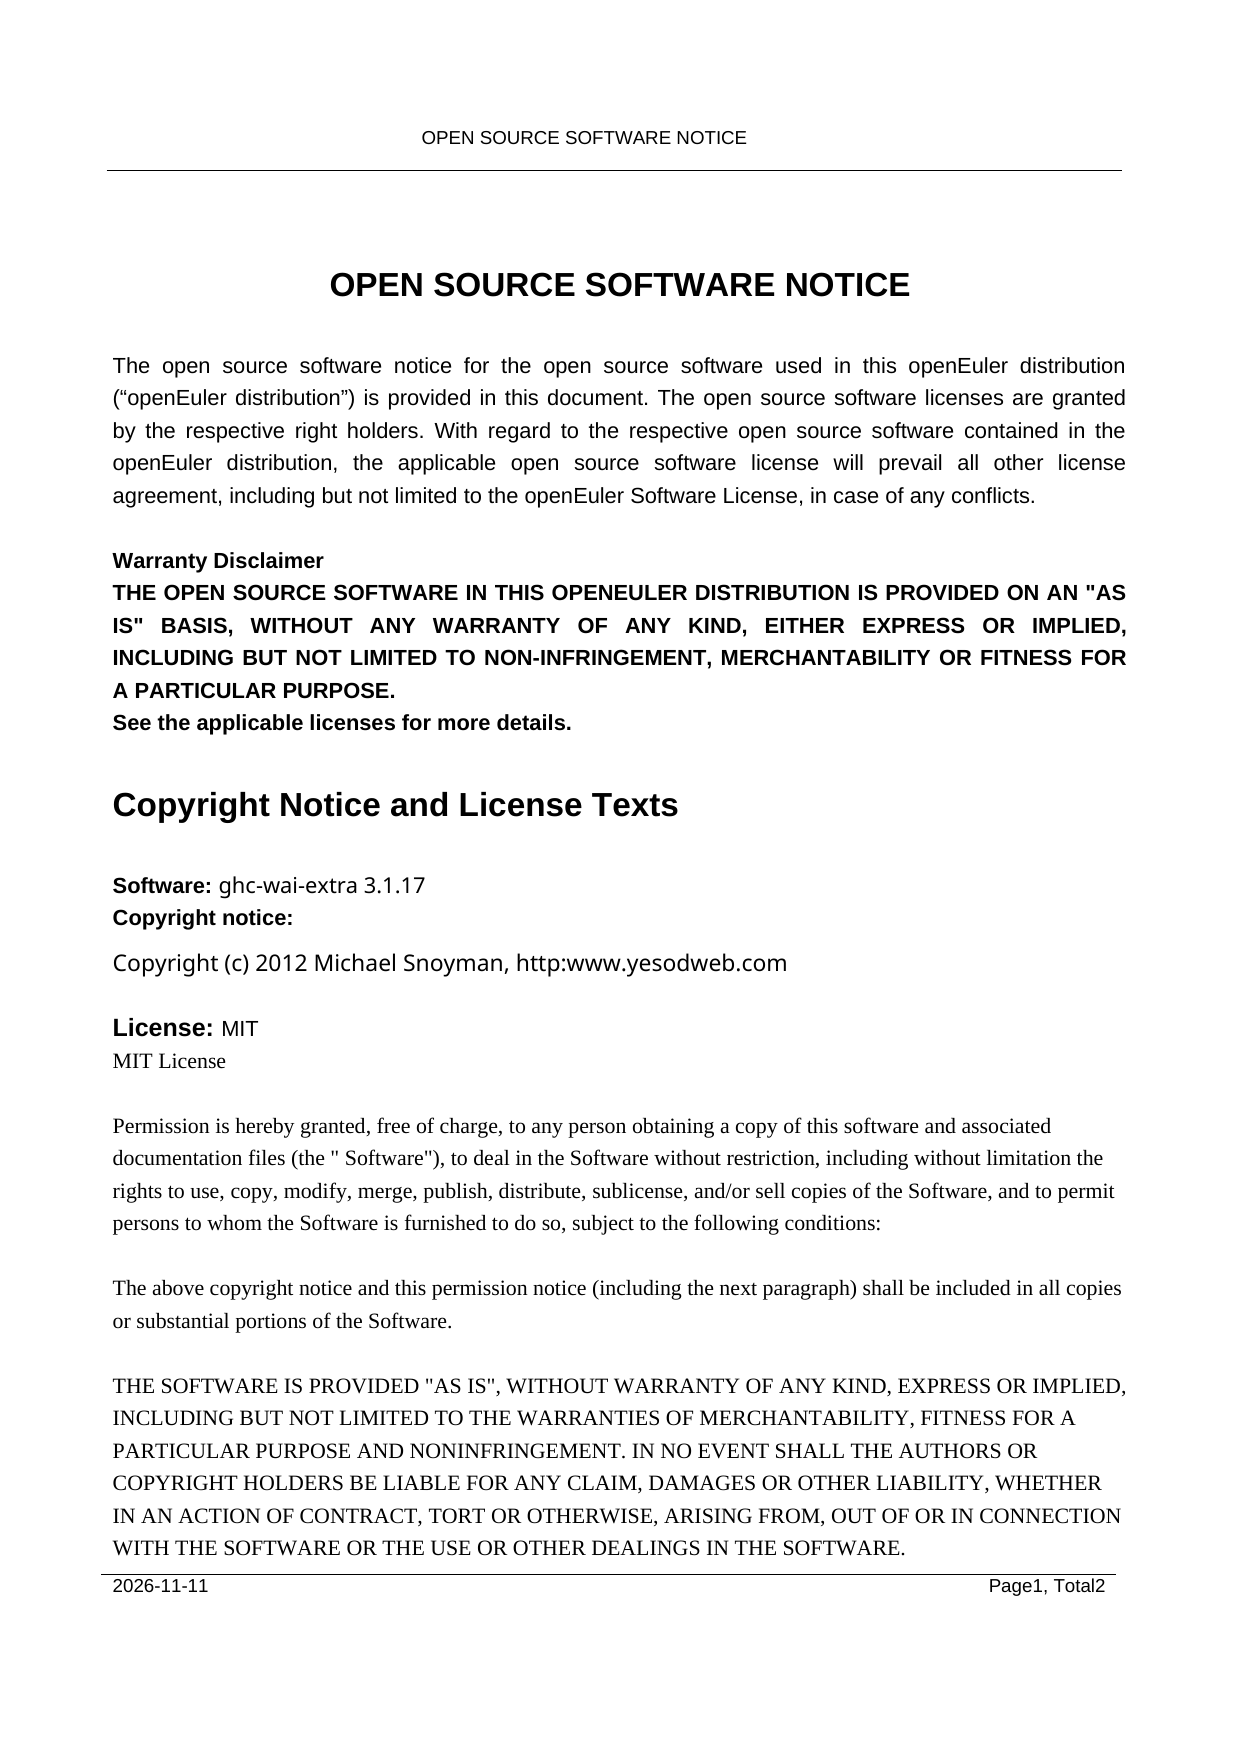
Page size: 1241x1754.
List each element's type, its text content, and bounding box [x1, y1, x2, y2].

text Warranty Disclaimer [112, 544, 1128, 576]
text Copyright Notice and License Texts [112, 771, 1128, 836]
text Copyright (c) 2012 Michael Snoyman, http:www.yesodweb.com [112, 947, 1128, 1012]
text The open source software notice for the open source software used in this openEuler distribution (“openEuler distribution”) is provided in this document. The open source software licenses are granted by the respective right holders. With regard to the respective open source software contained in the openEuler distribution, the applicable open source software license will prevail all other license agreement, including but not limited to the openEuler Software License, in case of any conflicts. [112, 349, 1128, 511]
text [112, 1044, 1128, 1564]
text License: MIT [112, 1012, 1128, 1044]
text THE OPEN SOURCE SOFTWARE IN THIS OPENEULER DISTRIBUTION IS PROVIDED ON AN "AS IS" BASIS, WITHOUT ANY WARRANTY OF ANY KIND, EITHER EXPRESS OR IMPLIED, INCLUDING BUT NOT LIMITED TO NON-INFRINGEMENT, MERCHANTABILITY OR FITNESS FOR A PARTICULAR PURPOSE. See the applicable licenses for more details. [112, 576, 1128, 739]
text Copyright notice: [112, 901, 1128, 934]
title Software: ghc-wai-extra 3.1.17 [112, 869, 1128, 901]
text OPEN SOURCE SOFTWARE NOTICE [112, 251, 1128, 316]
